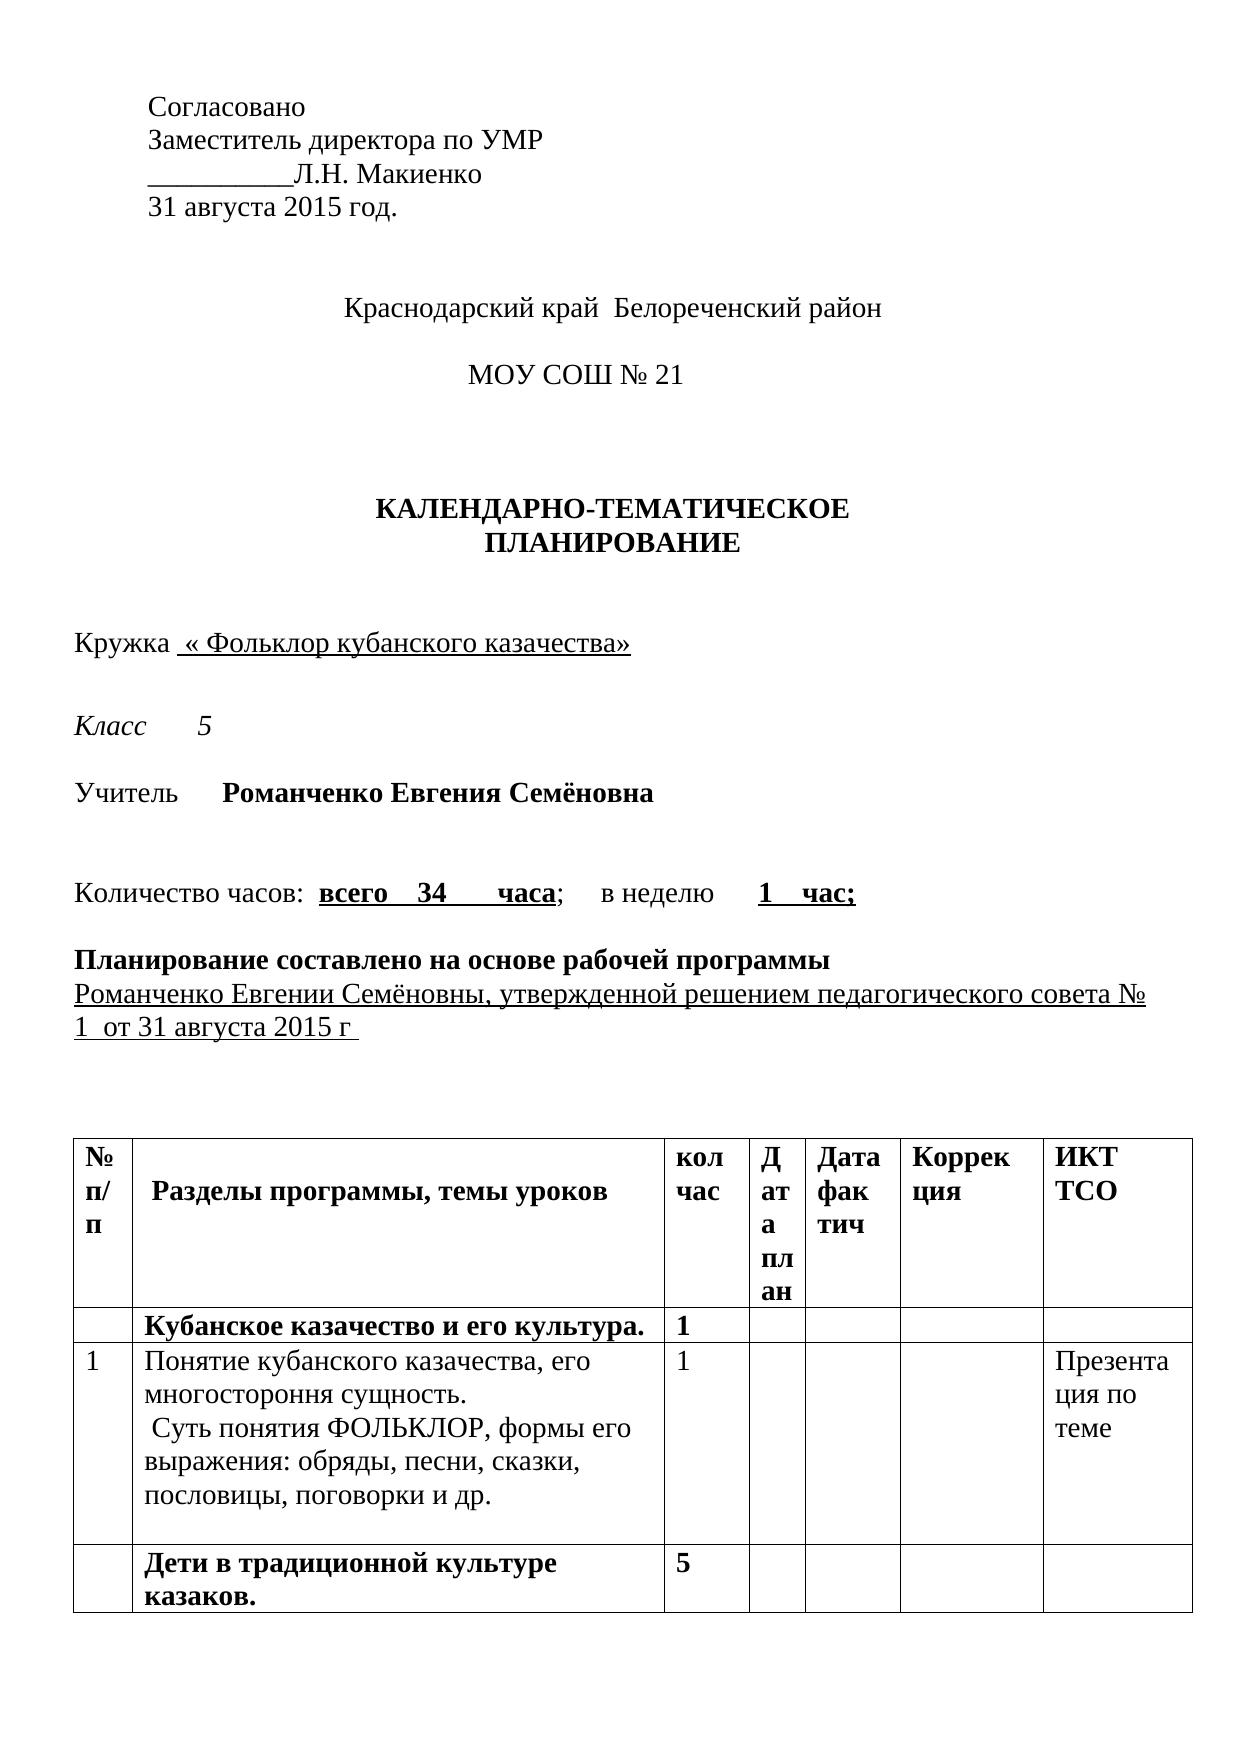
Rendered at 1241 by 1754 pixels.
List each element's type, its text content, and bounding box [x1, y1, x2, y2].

text ПЛАНИРОВАНИЕ [74, 525, 1152, 558]
text Согласовано [74, 89, 1152, 122]
subtitle Планирование составлено на основе рабочей программы [74, 942, 1152, 976]
table_cell [806, 1308, 900, 1342]
table_cell [1044, 1545, 1192, 1612]
text Учитель Романченко Евгения Семёновна [74, 775, 1152, 808]
table_header кол час [665, 1139, 749, 1307]
text Заместитель директора по УМР [74, 122, 1152, 156]
table_cell Понятие кубанского казачества, его многостороння сущность. Суть понятия ФОЛЬКЛОР, формы его выражения: обряды, песни, сказки, пословицы, поговорки и др. [133, 1343, 664, 1544]
table_header № п/п [74, 1139, 132, 1307]
subtitle Класс 5 [74, 708, 1152, 741]
table_cell Кубанское казачество и его культура. [133, 1308, 664, 1342]
table_cell [901, 1343, 1043, 1544]
table_header Коррек ция [901, 1139, 1043, 1307]
table_cell Презента ция по теме [1044, 1343, 1192, 1544]
table_cell [74, 1308, 132, 1342]
text Количество часов: всего 34 часа; в неделю 1 час; [74, 875, 1152, 909]
table_header Разделы программы, темы уроков [133, 1139, 664, 1307]
text 31 августа 2015 год. [74, 189, 1152, 223]
table_cell 5 [665, 1545, 749, 1612]
table_cell 1 [74, 1343, 132, 1544]
table_cell [901, 1545, 1043, 1612]
table_cell [750, 1545, 805, 1612]
table_cell [806, 1343, 900, 1544]
table_cell [750, 1308, 805, 1342]
table_cell [1044, 1308, 1192, 1342]
table_cell Дети в традиционной культуре казаков. [133, 1545, 664, 1612]
table_cell [901, 1308, 1043, 1342]
table_cell [74, 1545, 132, 1612]
text Кружка « Фольклор кубанского казачества» [74, 625, 1152, 659]
table_cell [750, 1343, 805, 1544]
text КАЛЕНДАРНО-ТЕМАТИЧЕСКОЕ [74, 491, 1152, 525]
table_header Дата фак тич [806, 1139, 900, 1307]
table_cell 1 [665, 1308, 749, 1342]
text __________Л.Н. Макиенко [74, 156, 1152, 189]
table_cell 1 [665, 1343, 749, 1544]
subtitle Романченко Евгении Семёновны, утвержденной решением педагогического совета № 1 от 31 августа 2015 г [74, 976, 1152, 1043]
text Краснодарский край Белореченский район [74, 290, 1152, 323]
table_cell [806, 1545, 900, 1612]
table_header ИКТ ТСО [1044, 1139, 1192, 1307]
text МОУ СОШ № 21 [74, 357, 1152, 391]
table_header Дата план [750, 1139, 805, 1307]
